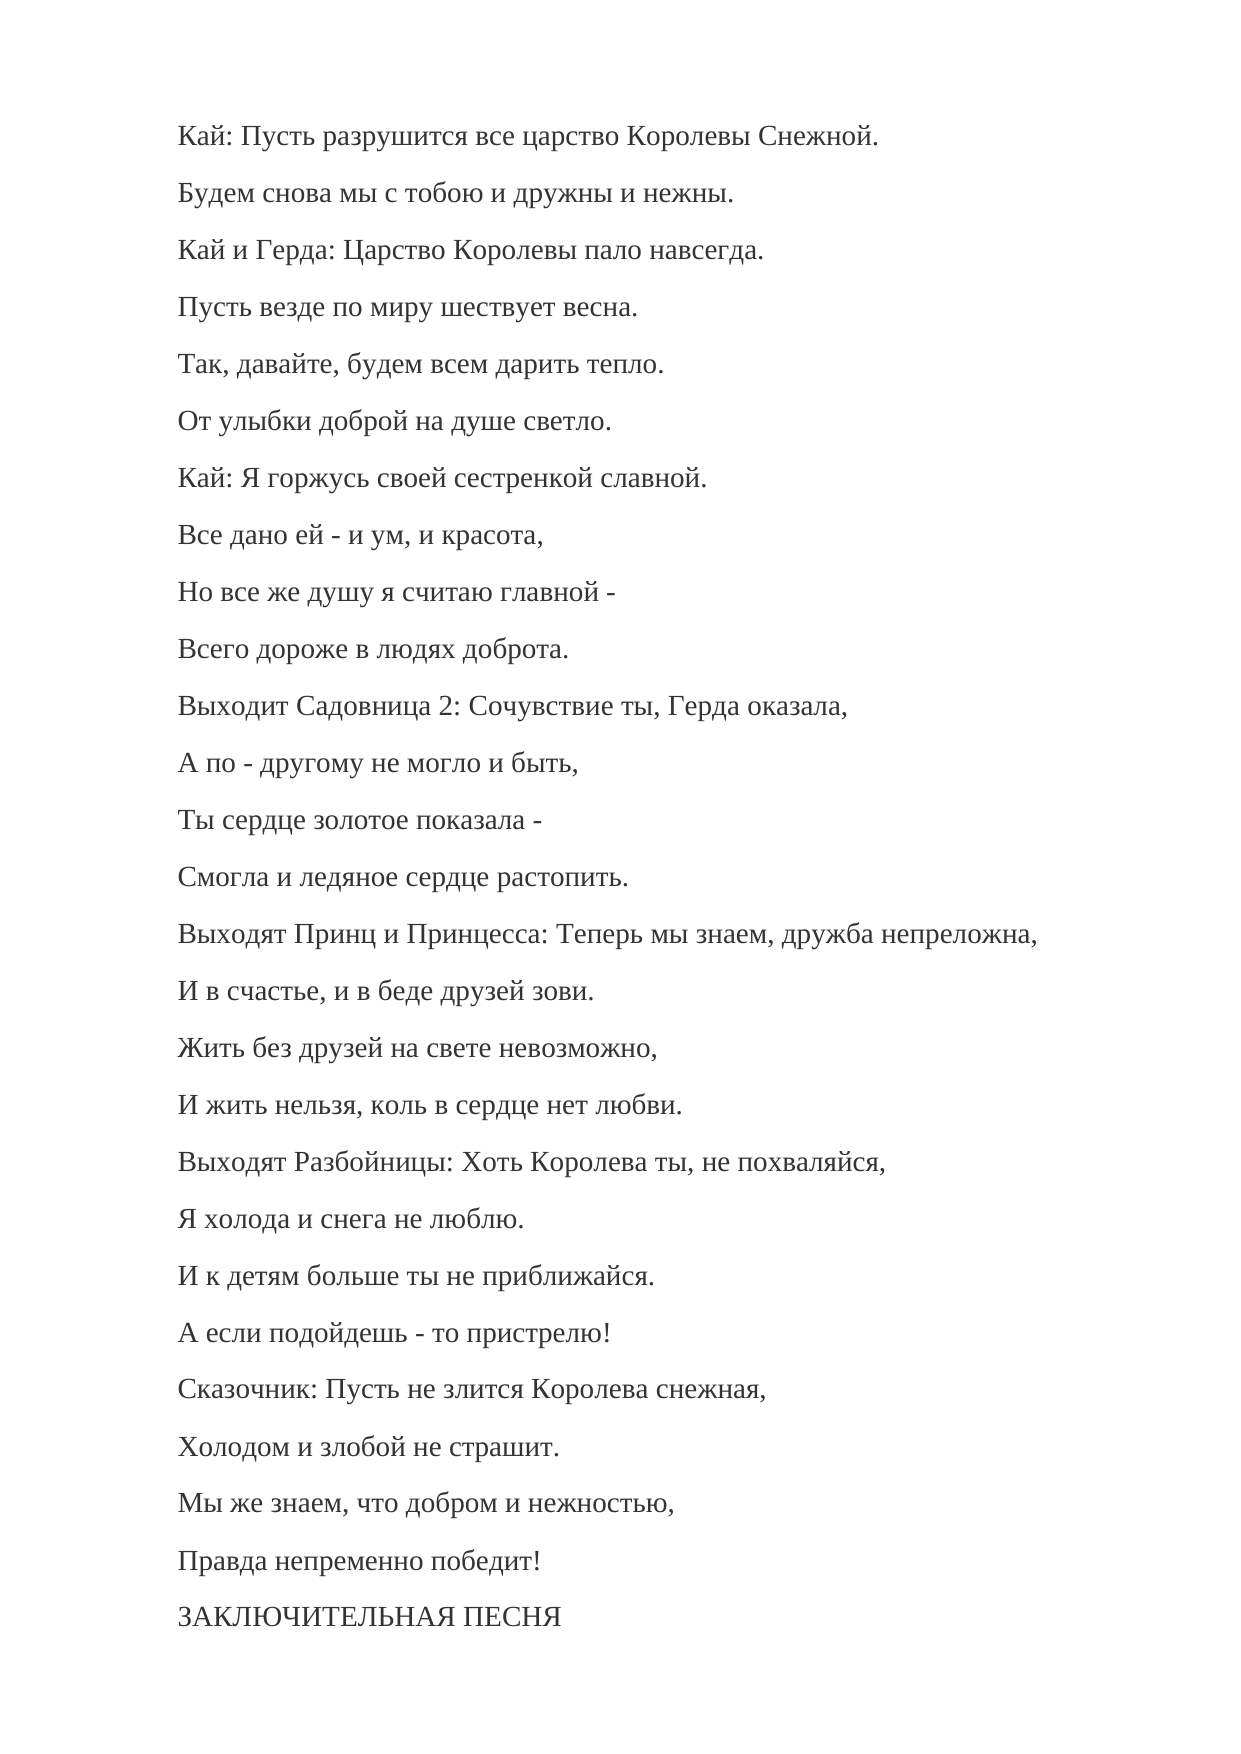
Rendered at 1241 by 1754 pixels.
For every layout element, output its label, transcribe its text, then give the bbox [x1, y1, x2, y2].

text И жить нельзя, коль в сердце нет любви. [177, 1087, 1152, 1120]
text Так, давайте, будем всем дарить тепло. [177, 346, 1152, 379]
text И к детям больше ты не приближайся. [177, 1258, 1152, 1291]
text Я холода и снега не люблю. [177, 1201, 1152, 1234]
text Ты сердце золотое показала - [177, 802, 1152, 835]
text Выходит Садовница 2: Сочувствие ты, Герда оказала, [177, 688, 1152, 721]
text Кай: Пусть разрушится все царство Королевы Снежной. [177, 118, 1152, 152]
text От улыбки доброй на душе светло. [177, 403, 1152, 437]
text Выходят Принц и Принцесса: Теперь мы знаем, дружба непреложна, [177, 916, 1152, 949]
text Правда непременно победит! [177, 1543, 1152, 1576]
text А если подойдешь - то пристрелю! [177, 1315, 1152, 1348]
text Жить без друзей на свете невозможно, [177, 1030, 1152, 1063]
text Все дано ей - и ум, и красота, [177, 517, 1152, 551]
text Кай и Герда: Царство Королевы пало навсегда. [177, 232, 1152, 266]
text Кай: Я горжусь своей сестренкой славной. [177, 460, 1152, 493]
text Всего дороже в людях доброта. [177, 631, 1152, 664]
text Выходят Разбойницы: Хоть Королева ты, не похваляйся, [177, 1144, 1152, 1177]
text И в счастье, и в беде друзей зови. [177, 973, 1152, 1006]
text Мы же знаем, что добром и нежностью, [177, 1486, 1152, 1519]
text Будем снова мы с тобою и дружны и нежны. [177, 175, 1152, 209]
text Холодом и злобой не страшит. [177, 1429, 1152, 1462]
text Пусть везде по миру шествует весна. [177, 289, 1152, 323]
text Смогла и ледяное сердце растопить. [177, 859, 1152, 892]
text Сказочник: Пусть не злится Королева снежная, [177, 1372, 1152, 1405]
text ЗАКЛЮЧИТЕЛЬНАЯ ПЕСНЯ [177, 1599, 1152, 1633]
text Но все же душу я считаю главной - [177, 574, 1152, 607]
text А по - другому не могло и быть, [177, 745, 1152, 778]
